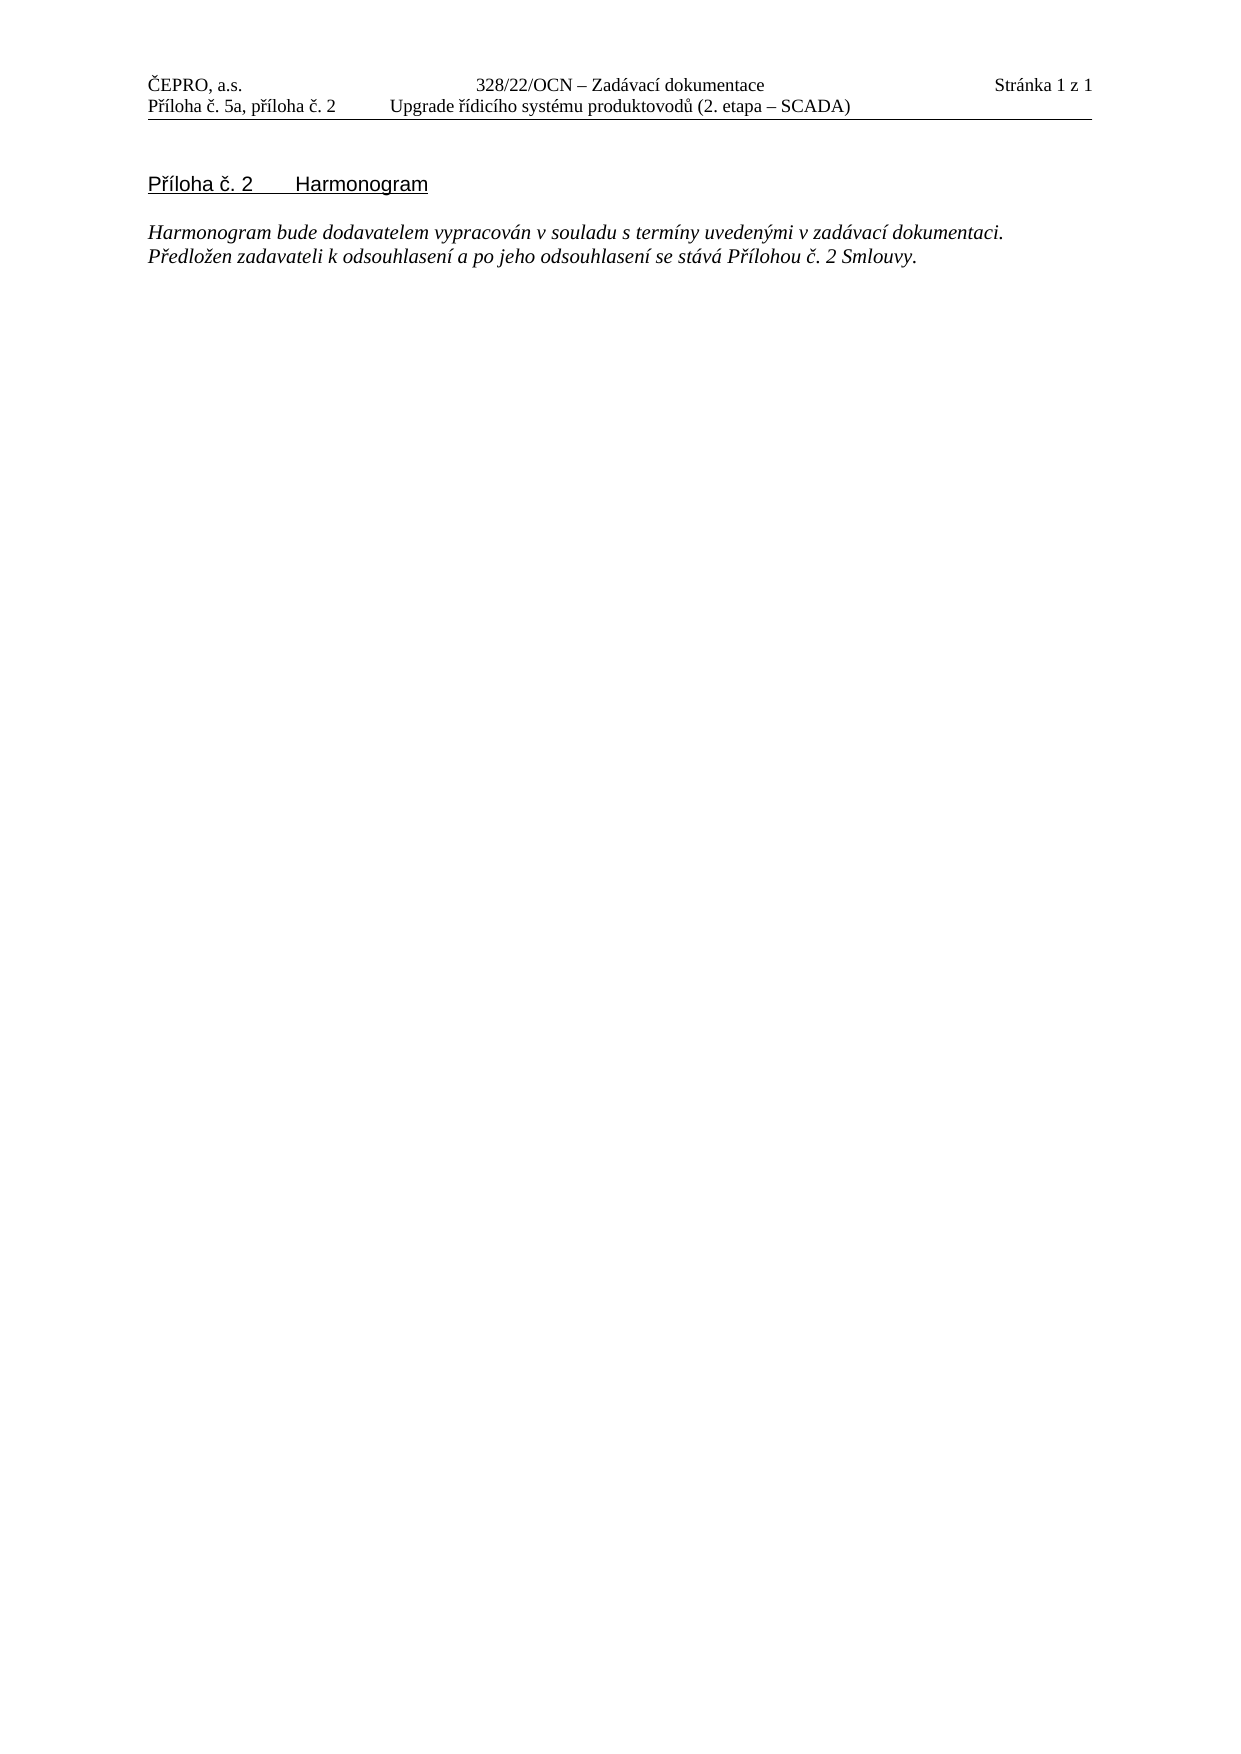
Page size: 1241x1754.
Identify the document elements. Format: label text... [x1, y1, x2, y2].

text Harmonogram bude dodavatelem vypracován v souladu s termíny uvedenými v zadávací dokumentaci. Předložen zadavateli k odsouhlasení a po jeho odsouhlasení se stává Přílohou č. 2 Smlouvy. [148, 220, 1092, 268]
text Příloha č. 2 Harmonogram [148, 172, 1092, 196]
